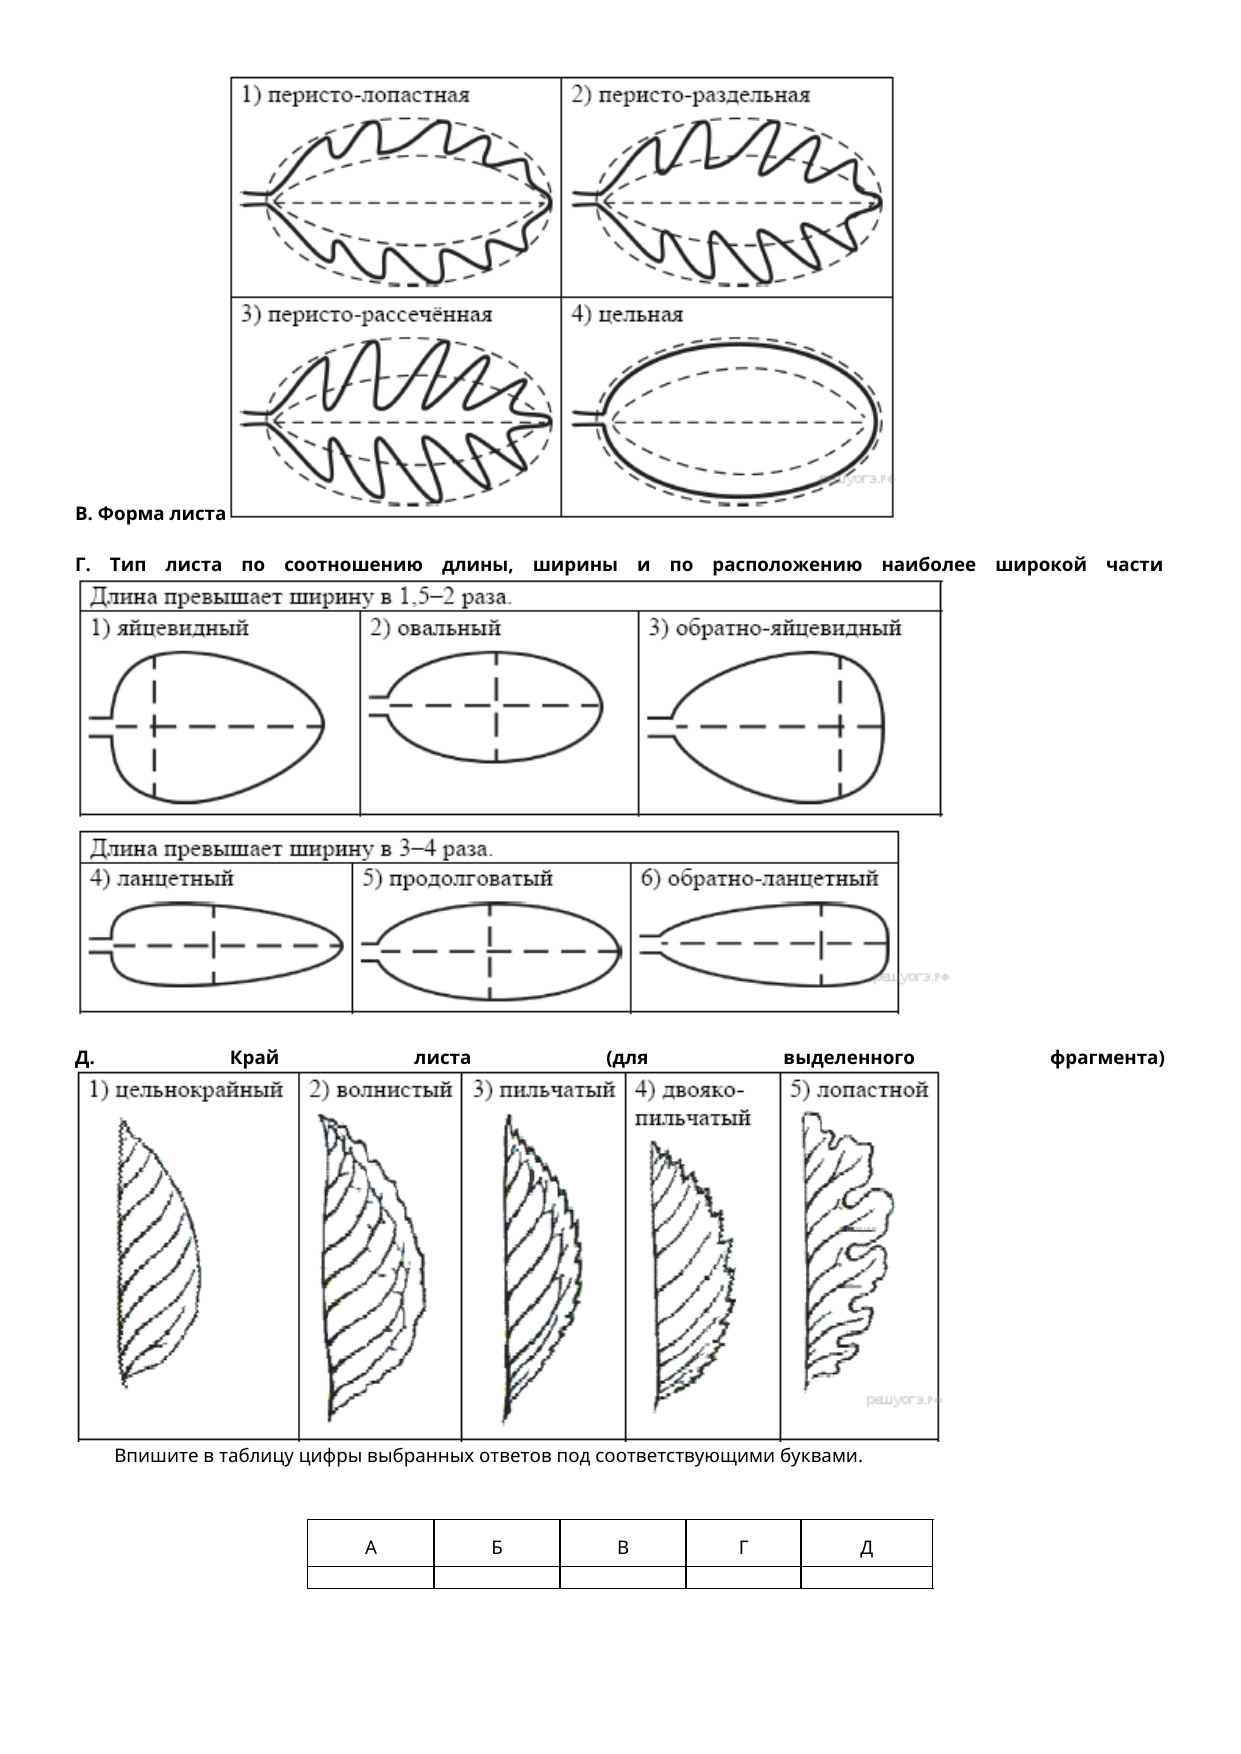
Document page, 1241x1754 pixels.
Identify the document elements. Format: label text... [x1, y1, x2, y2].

table_header Г [687, 1520, 800, 1566]
picture [75, 576, 951, 1019]
table_cell [687, 1567, 800, 1588]
table_cell [435, 1567, 559, 1588]
table_header A [308, 1520, 433, 1566]
picture [226, 75, 897, 521]
table_header Д [802, 1520, 932, 1566]
table_cell [561, 1567, 685, 1588]
picture [75, 1070, 944, 1442]
table_header Б [435, 1520, 559, 1566]
table_cell [308, 1567, 433, 1588]
table_cell [802, 1567, 932, 1588]
text Впишите в таблицу цифры выбранных ответов под соответствующими буквами. [75, 1442, 1165, 1467]
table_header В [561, 1520, 685, 1566]
